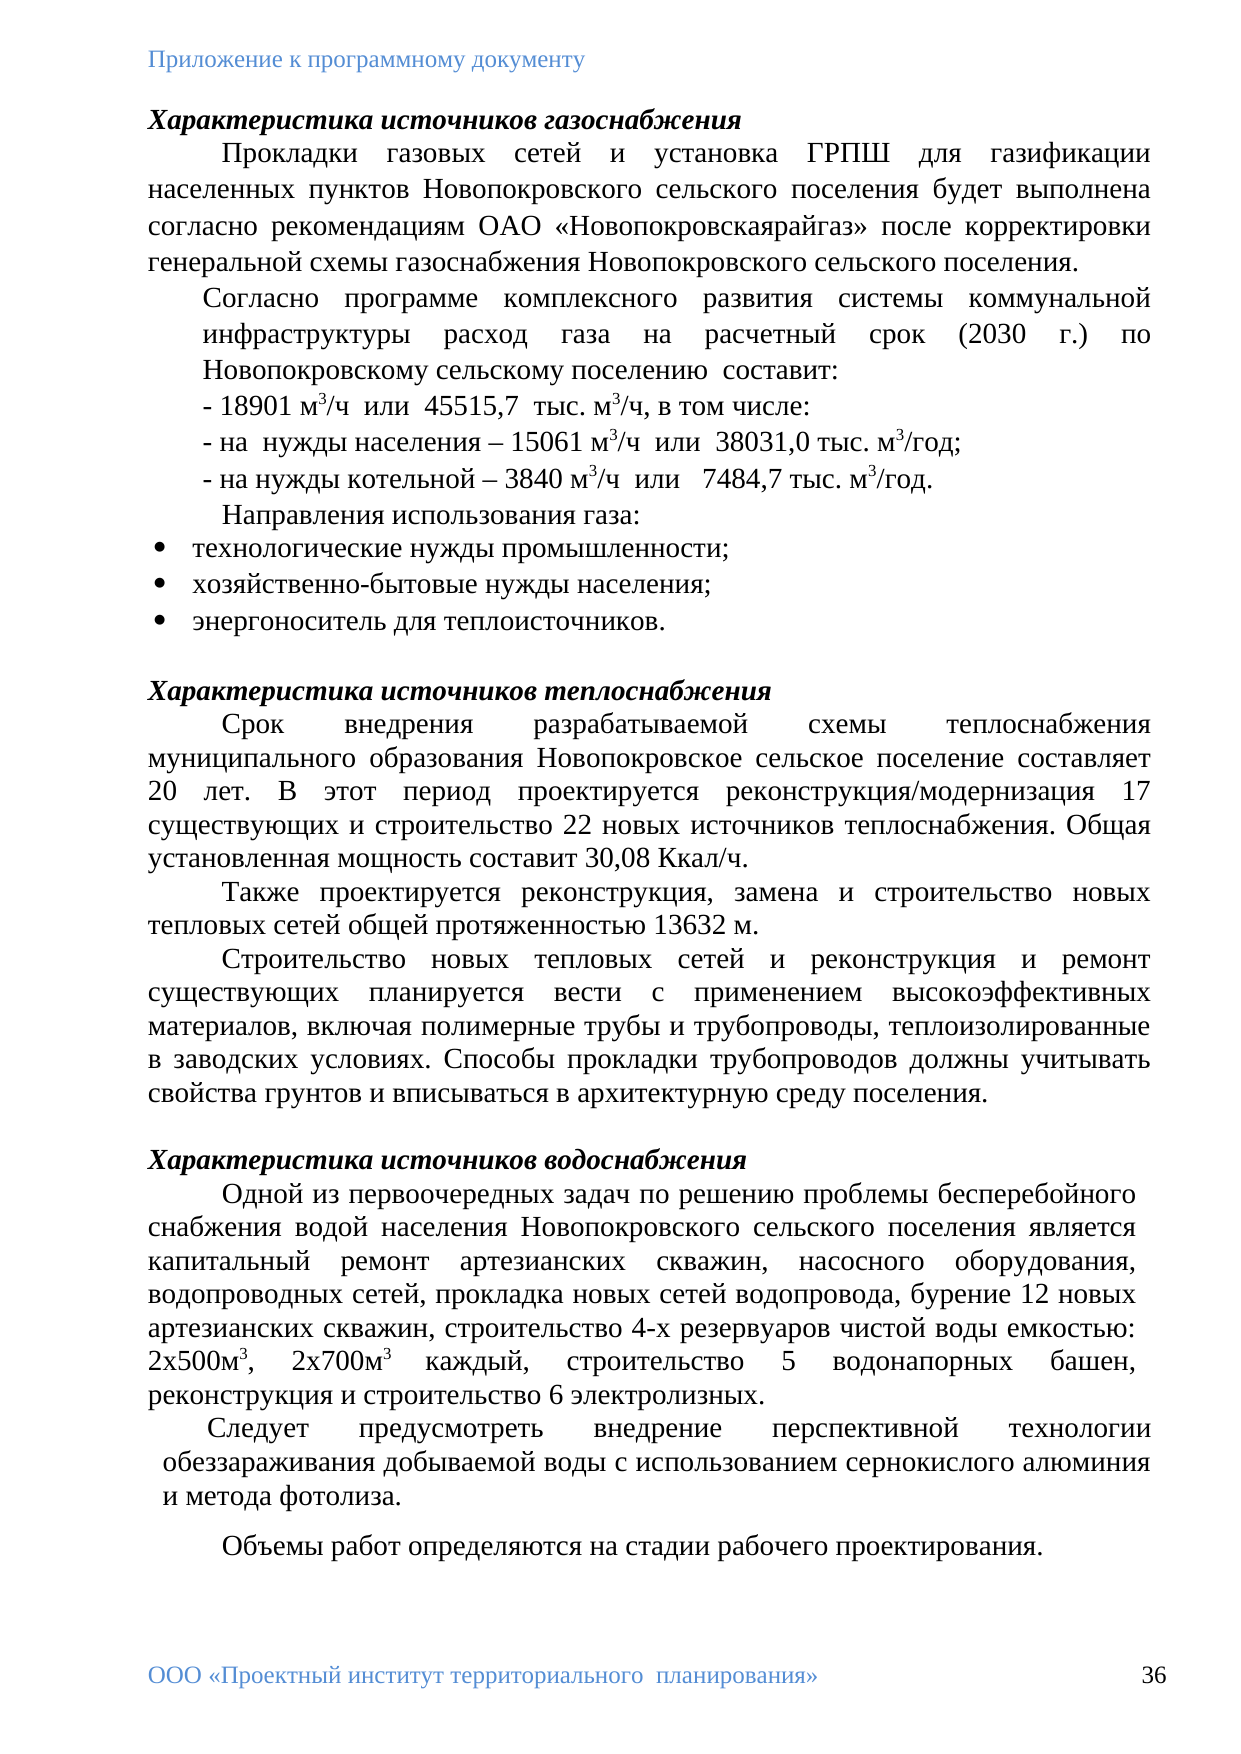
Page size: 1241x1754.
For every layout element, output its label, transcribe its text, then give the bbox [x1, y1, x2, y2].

text Прокладки газовых сетей и установка ГРПШ для газификации населенных пунктов Новопокровского сельского поселения будет выполнена согласно рекомендациям ОАО «Новопокровскаярайгаз» после корректировки генеральной схемы газоснабжения Новопокровского сельского поселения. [148, 135, 1152, 277]
text Следует предусмотреть внедрение перспективной технологии обеззараживания добываемой воды с использованием сернокислого алюминия и метода фотолиза. [162, 1411, 1152, 1511]
text - на нужды котельной – 3840 м3/ч или 7484,7 тыс. м3/год. [202, 461, 1152, 494]
text Строительство новых тепловых сетей и реконструкция и ремонт существующих планируется вести с применением высокоэффективных материалов, включая полимерные трубы и трубопроводы, теплоизолированные в заводских условиях. Способы прокладки трубопроводов должны учитывать свойства грунтов и вписываться в архитектурную среду поселения. [148, 941, 1152, 1109]
list энергоноситель для теплоисточников. [154, 603, 1152, 637]
text Характеристика источников водоснабжения [148, 1142, 1152, 1176]
text Характеристика источников теплоснабжения [148, 673, 1152, 706]
text Также проектируется реконструкция, замена и строительство новых тепловых сетей общей протяженностью 13632 м. [148, 874, 1152, 941]
text Характеристика источников газоснабжения [148, 102, 1152, 135]
text Согласно программе комплексного развития системы коммунальной инфраструктуры расход газа на расчетный срок (2030 г.) по Новопокровскому сельскому поселению составит: [202, 280, 1152, 386]
text Объемы работ определяются на стадии рабочего проектирования. [148, 1528, 1137, 1561]
text Одной из первоочередных задач по решению проблемы бесперебойного снабжения водой населения Новопокровского сельского поселения является капитальный ремонт артезианских скважин, насосного оборудования, водопроводных сетей, прокладка новых сетей водопровода, бурение 12 новых артезианских скважин, строительство 4-х резервуаров чистой воды емкостью: 2х500м3, 2х700м3 каждый, строительство 5 водонапорных башен, реконструкция и строительство 6 электролизных. [148, 1176, 1137, 1411]
text Срок внедрения разрабатываемой схемы теплоснабжения муниципального образования Новопокровское сельское поселение составляет 20 лет. В этот период проектируется реконструкция/модернизация 17 существующих и строительство 22 новых источников теплоснабжения. Общая установленная мощность составит 30,08 Ккал/ч. [148, 706, 1152, 874]
text Направления использования газа: [148, 497, 1152, 530]
list хозяйственно-бытовые нужды населения; [154, 567, 1152, 600]
text - на нужды населения – 15061 м3/ч или 38031,0 тыс. м3/год; [202, 424, 1152, 458]
list технологические нужды промышленности; [154, 530, 1152, 564]
text - 18901 м3/ч или 45515,7 тыс. м3/ч, в том числе: [202, 388, 1152, 422]
